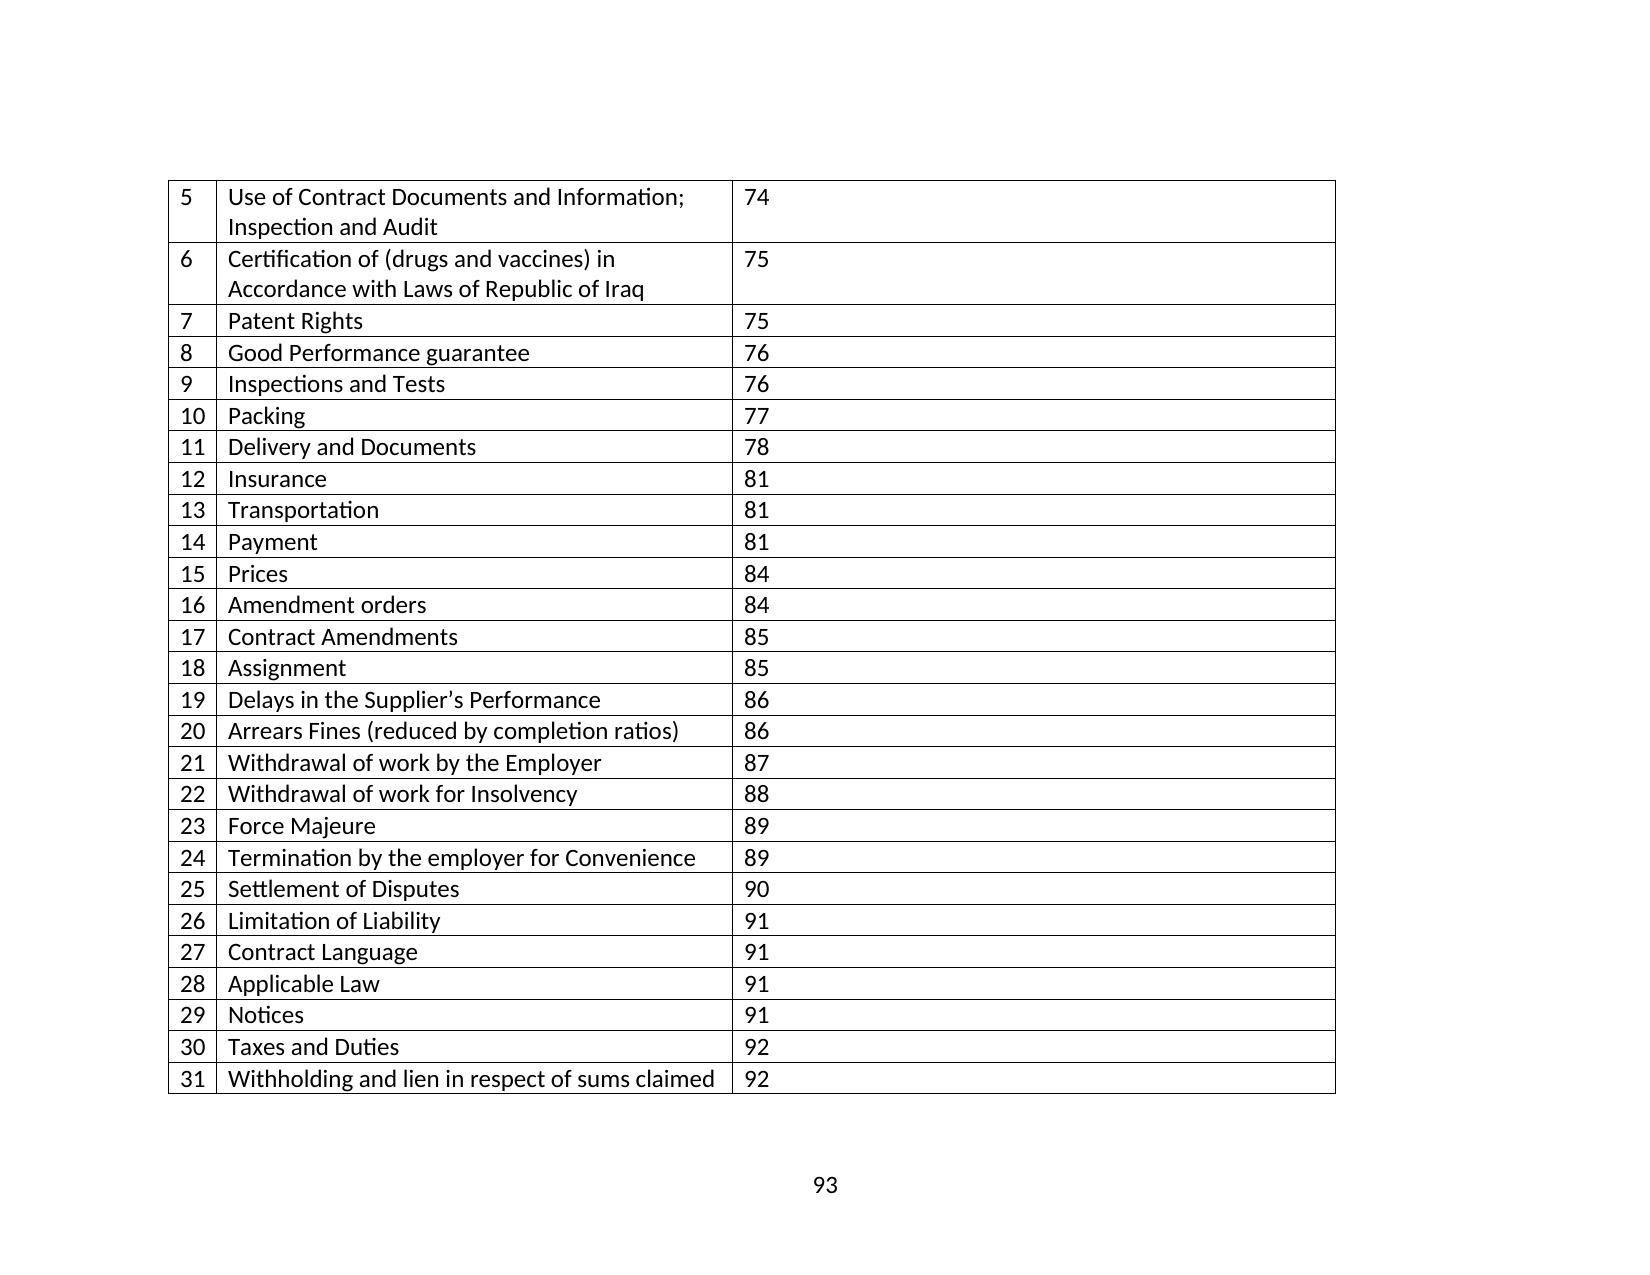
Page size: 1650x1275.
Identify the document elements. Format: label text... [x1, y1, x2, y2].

table_cell Withholding and lien in respect of sums claimed [217, 1063, 732, 1093]
table_cell Patent Rights [217, 305, 732, 336]
table_cell 92 [733, 1063, 1335, 1093]
table_cell 81 [733, 495, 1335, 525]
table_cell Delays in the Supplier’s Performance [217, 684, 732, 714]
table_cell Applicable Law [217, 968, 732, 998]
table_cell 28 [169, 968, 216, 998]
table_cell Notices [217, 1000, 732, 1030]
table_cell 91 [733, 936, 1335, 967]
table_cell 26 [169, 905, 216, 935]
table_cell 88 [733, 779, 1335, 809]
table_cell 76 [733, 337, 1335, 367]
table_cell 91 [733, 1000, 1335, 1030]
table_cell Payment [217, 526, 732, 557]
table_cell 77 [733, 400, 1335, 430]
table_cell 24 [169, 842, 216, 872]
table_cell 23 [169, 810, 216, 841]
table_cell Force Majeure [217, 810, 732, 841]
table_cell 81 [733, 463, 1335, 493]
table_cell Inspections and Tests [217, 368, 732, 399]
table_cell Withdrawal of work by the Employer [217, 747, 732, 778]
table_cell 15 [169, 558, 216, 588]
table_cell 74 [733, 181, 1335, 242]
table_cell 29 [169, 1000, 216, 1030]
table_cell 75 [733, 243, 1335, 304]
table_cell 86 [733, 716, 1335, 746]
table_cell Certification of (drugs and vaccines) in Accordance with Laws of Republic of Iraq [217, 243, 732, 304]
table_cell 19 [169, 684, 216, 714]
table_cell 91 [733, 968, 1335, 998]
table_cell 7 [169, 305, 216, 336]
table_cell 87 [733, 747, 1335, 778]
table_cell 5 [169, 181, 216, 242]
table_cell Transportation [217, 495, 732, 525]
table_cell 14 [169, 526, 216, 557]
table_cell Good Performance guarantee [217, 337, 732, 367]
table_cell 10 [169, 400, 216, 430]
table_cell Use of Contract Documents and Information; Inspection and Audit [217, 181, 732, 242]
table_cell 17 [169, 621, 216, 651]
table_cell 25 [169, 873, 216, 904]
table_cell 21 [169, 747, 216, 778]
table_cell Assignment [217, 652, 732, 683]
table_cell 31 [169, 1063, 216, 1093]
table_cell Insurance [217, 463, 732, 493]
table_cell Termination by the employer for Convenience [217, 842, 732, 872]
table_cell 20 [169, 716, 216, 746]
table_cell 16 [169, 589, 216, 620]
table_cell Contract Amendments [217, 621, 732, 651]
table_cell 89 [733, 842, 1335, 872]
table_cell 6 [169, 243, 216, 304]
table_cell 84 [733, 589, 1335, 620]
table_cell 76 [733, 368, 1335, 399]
table_cell 8 [169, 337, 216, 367]
table_cell 78 [733, 431, 1335, 462]
table_cell Amendment orders [217, 589, 732, 620]
table_cell Limitation of Liability [217, 905, 732, 935]
table_cell Settlement of Disputes [217, 873, 732, 904]
table_cell 9 [169, 368, 216, 399]
table_cell 85 [733, 652, 1335, 683]
table_cell 90 [733, 873, 1335, 904]
table_cell 30 [169, 1031, 216, 1062]
table_cell Packing [217, 400, 732, 430]
table_cell 89 [733, 810, 1335, 841]
table_cell 18 [169, 652, 216, 683]
table_cell Prices [217, 558, 732, 588]
table_cell 91 [733, 905, 1335, 935]
table_cell 13 [169, 495, 216, 525]
table_cell Delivery and Documents [217, 431, 732, 462]
table_cell Contract Language [217, 936, 732, 967]
table_cell 75 [733, 305, 1335, 336]
table_cell Withdrawal of work for Insolvency [217, 779, 732, 809]
table_cell Arrears Fines (reduced by completion ratios) [217, 716, 732, 746]
table_cell 84 [733, 558, 1335, 588]
table_cell 11 [169, 431, 216, 462]
table_cell 12 [169, 463, 216, 493]
table_cell 85 [733, 621, 1335, 651]
table_cell Taxes and Duties [217, 1031, 732, 1062]
table_cell 92 [733, 1031, 1335, 1062]
table_cell 22 [169, 779, 216, 809]
table_cell 81 [733, 526, 1335, 557]
table_cell 27 [169, 936, 216, 967]
table_cell 86 [733, 684, 1335, 714]
